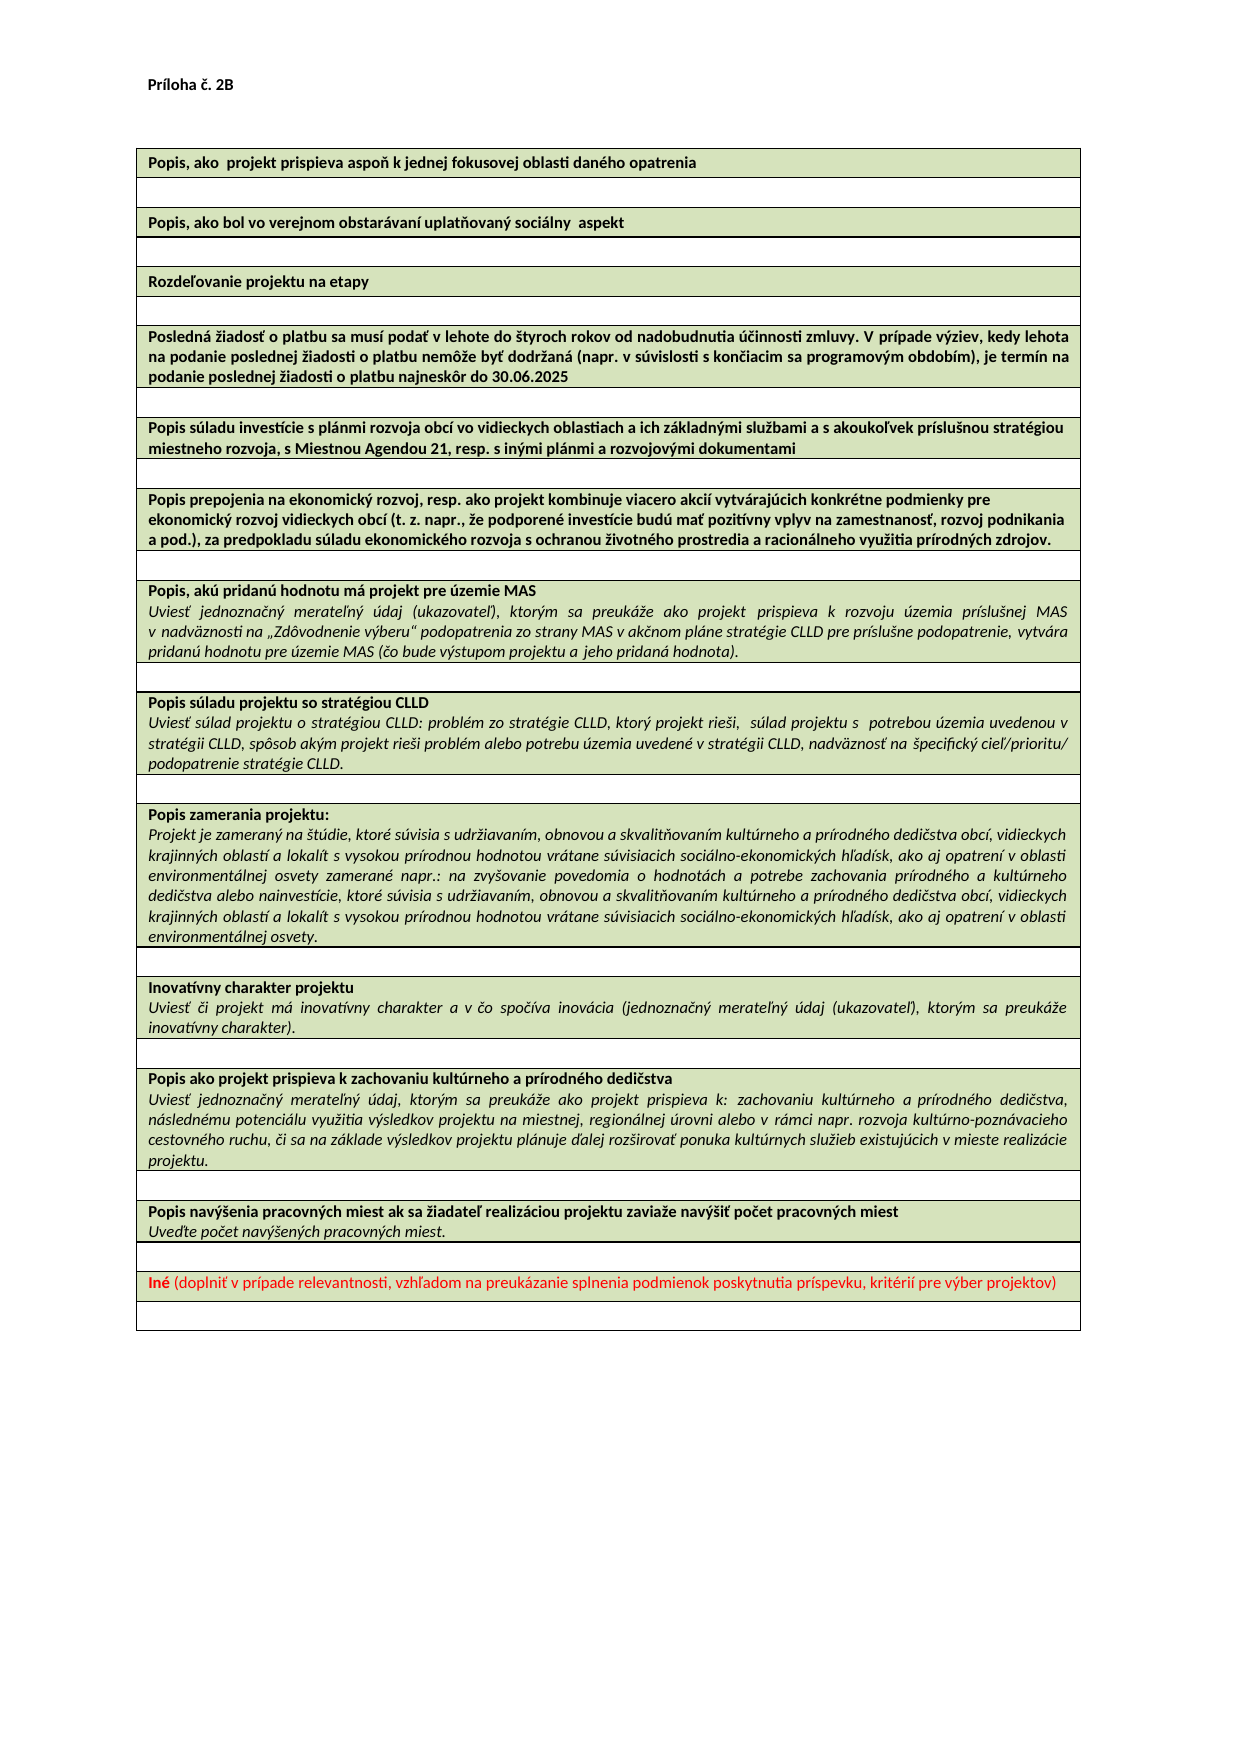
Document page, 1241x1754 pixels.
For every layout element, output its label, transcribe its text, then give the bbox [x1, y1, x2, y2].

table_cell [137, 238, 1080, 266]
table_cell Popis, ako projekt prispieva aspoň k jednej fokusovej oblasti daného opatrenia [137, 149, 1080, 177]
table_cell [137, 388, 1080, 417]
table_cell Posledná žiadosť o platbu sa musí podať v lehote do štyroch rokov od nadobudnutia účinnosti zmluvy. V prípade výziev, kedy lehota na podanie poslednej žiadosti o platbu nemôže byť dodržaná (napr. v súvislosti s končiacim sa programovým obdobím), je termín na podanie poslednej žiadosti o platbu najneskôr do 30.06.2025 [137, 326, 1080, 387]
table_cell [137, 1302, 1080, 1330]
table_cell Rozdeľovanie projektu na etapy [137, 267, 1080, 296]
table_cell [137, 1039, 1080, 1068]
table_cell Inovatívny charakter projektu Uviesť či projekt má inovatívny charakter a v čo spočíva inovácia (jednoznačný merateľný údaj (ukazovateľ), ktorým sa preukáže inovatívny charakter). [137, 977, 1080, 1038]
table_cell Popis súladu projektu so stratégiou CLLD Uviesť súlad projektu o stratégiou CLLD: problém zo stratégie CLLD, ktorý projekt rieši, súlad projektu s potrebou územia uvedenou v stratégii CLLD, spôsob akým projekt rieši problém alebo potrebu územia uvedené v stratégii CLLD, nadväznosť na špecifický cieľ/prioritu/ podopatrenie stratégie CLLD. [137, 693, 1080, 774]
table_cell Iné (doplniť v prípade relevantnosti, vzhľadom na preukázanie splnenia podmienok poskytnutia príspevku, kritérií pre výber projektov) [137, 1272, 1080, 1301]
table_cell [137, 459, 1080, 488]
table_cell Popis prepojenia na ekonomický rozvoj, resp. ako projekt kombinuje viacero akcií vytvárajúcich konkrétne podmienky pre ekonomický rozvoj vidieckych obcí (t. z. napr., že podporené investície budú mať pozitívny vplyv na zamestnanosť, rozvoj podnikania a pod.), za predpokladu súladu ekonomického rozvoja s ochranou životného prostredia a racionálneho využitia prírodných zdrojov. [137, 489, 1080, 550]
table_cell [137, 775, 1080, 803]
table_cell Popis súladu investície s plánmi rozvoja obcí vo vidieckych oblastiach a ich základnými službami a s akoukoľvek príslušnou stratégiou miestneho rozvoja, s Miestnou Agendou 21, resp. s inými plánmi a rozvojovými dokumentami [137, 418, 1080, 458]
table_cell [137, 178, 1080, 207]
table_cell [137, 551, 1080, 579]
table_cell [137, 948, 1080, 976]
table_cell [137, 1243, 1080, 1271]
table_cell Popis ako projekt prispieva k zachovaniu kultúrneho a prírodného dedičstva Uviesť jednoznačný merateľný údaj, ktorým sa preukáže ako projekt prispieva k: zachovaniu kultúrneho a prírodného dedičstva, následnému potenciálu využitia výsledkov projektu na miestnej, regionálnej úrovni alebo v rámci napr. rozvoja kultúrno-poznávacieho cestovného ruchu, či sa na základe výsledkov projektu plánuje ďalej rozširovať ponuka kultúrnych služieb existujúcich v mieste realizácie projektu. [137, 1069, 1080, 1170]
table_cell [137, 297, 1080, 325]
table_cell Popis, akú pridanú hodnotu má projekt pre územie MAS Uviesť jednoznačný merateľný údaj (ukazovateľ), ktorým sa preukáže ako projekt prispieva k rozvoju územia príslušnej MAS v nadväznosti na „Zdôvodnenie výberu“ podopatrenia zo strany MAS v akčnom pláne stratégie CLLD pre príslušne podopatrenie, vytvára pridanú hodnotu pre územie MAS (čo bude výstupom projektu a jeho pridaná hodnota). [137, 581, 1080, 662]
table_cell Popis, ako bol vo verejnom obstarávaní uplatňovaný sociálny aspekt [137, 208, 1080, 236]
table_cell Popis navýšenia pracovných miest ak sa žiadateľ realizáciou projektu zaviaže navýšiť počet pracovných miest Uveďte počet navýšených pracovných miest. [137, 1201, 1080, 1241]
table_cell [137, 663, 1080, 691]
table_cell [137, 1171, 1080, 1200]
table_cell Popis zamerania projektu: Projekt je zameraný na štúdie, ktoré súvisia s udržiavaním, obnovou a skvalitňovaním kultúrneho a prírodného dedičstva obcí, vidieckych krajinných oblastí a lokalít s vysokou prírodnou hodnotou vrátane súvisiacich sociálno-ekonomických hľadísk, ako aj opatrení v oblasti environmentálnej osvety zamerané napr.: na zvyšovanie povedomia o hodnotách a potrebe zachovania prírodného a kultúrneho dedičstva alebo nainvestície, ktoré súvisia s udržiavaním, obnovou a skvalitňovaním kultúrneho a prírodného dedičstva obcí, vidieckych krajinných oblastí a lokalít s vysokou prírodnou hodnotou vrátane súvisiacich sociálno-ekonomických hľadísk, ako aj opatrení v oblasti environmentálnej osvety. [137, 804, 1080, 946]
